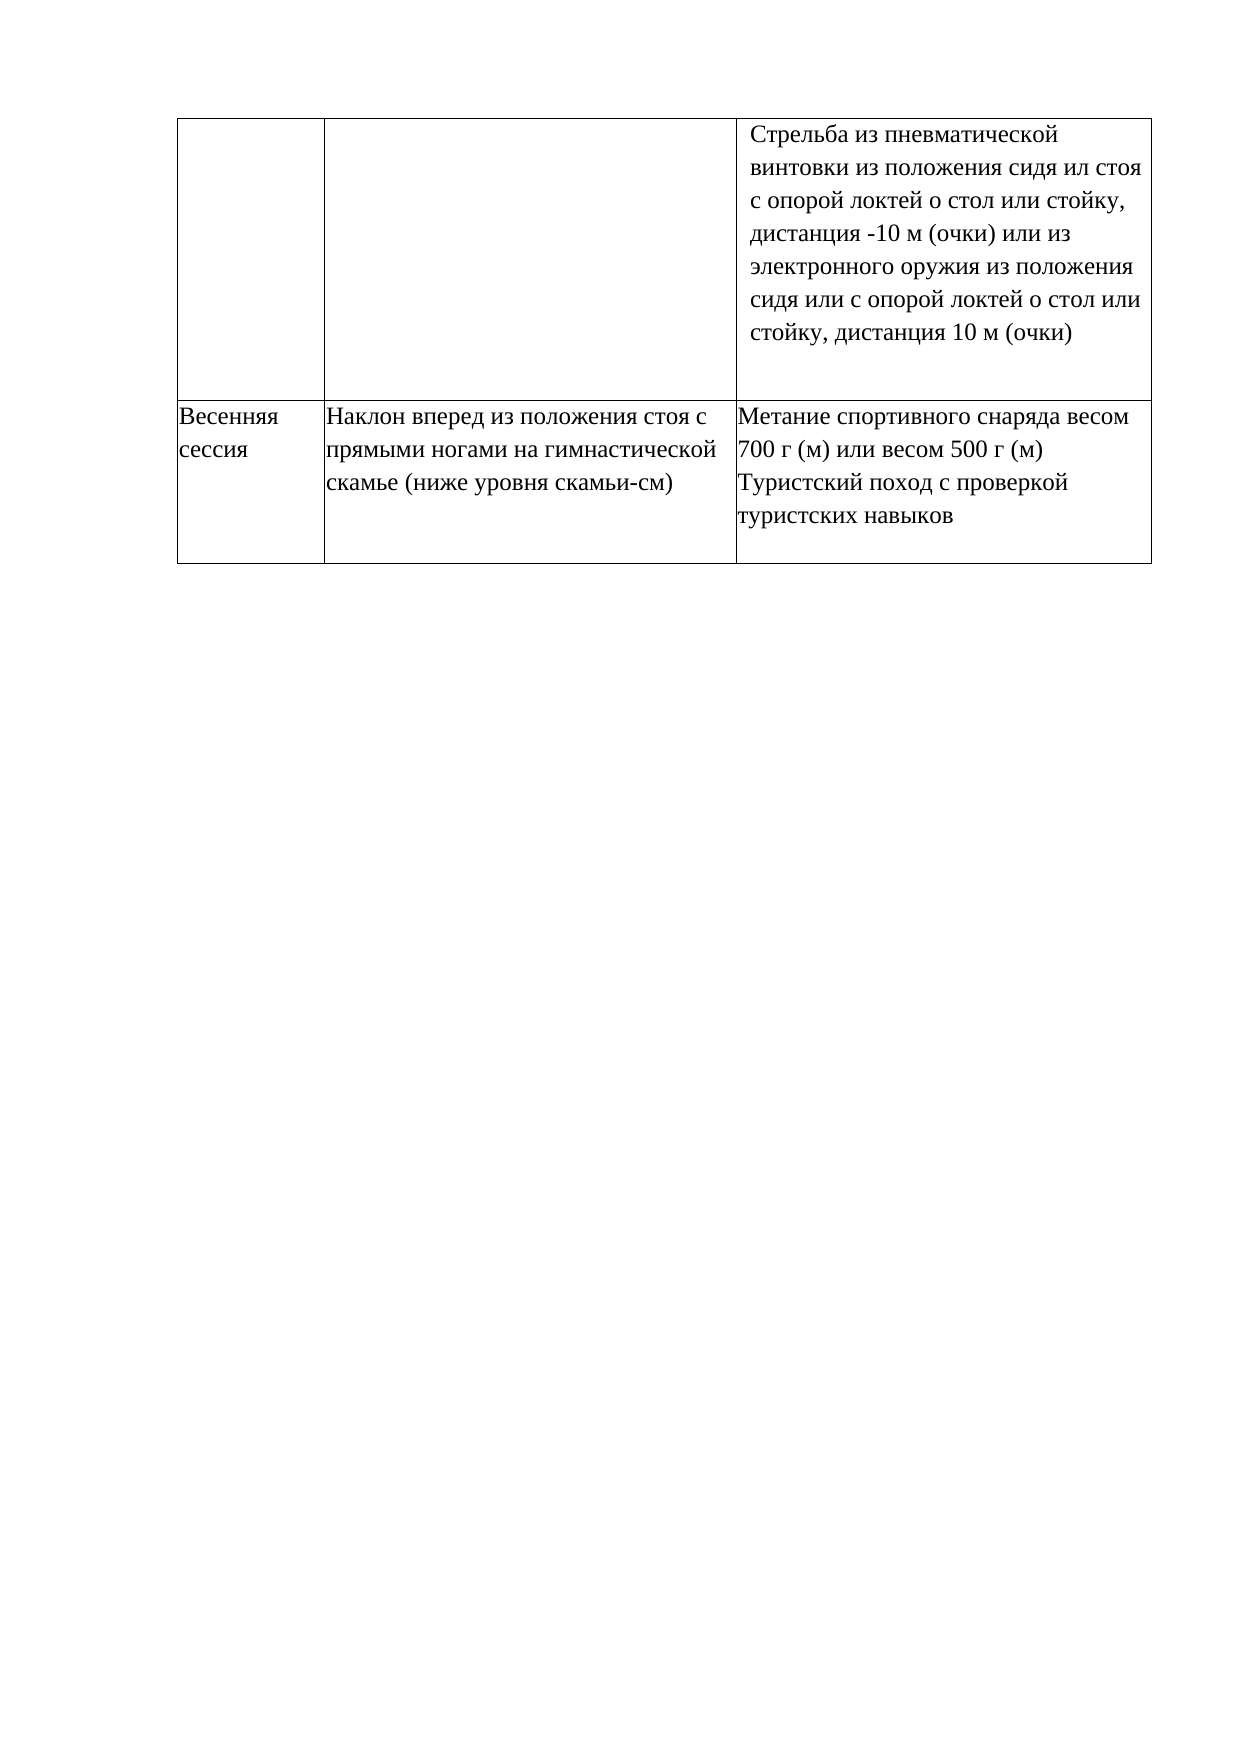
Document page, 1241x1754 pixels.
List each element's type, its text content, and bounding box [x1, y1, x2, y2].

table_cell Наклон вперед из положения стоя с прямыми ногами на гимнастической скамье (ниже уровня скамьи-см) [325, 401, 736, 563]
table_cell Весенняя сессия [178, 401, 324, 563]
table_cell Метание спортивного снаряда весом 700 г (м) или весом 500 г (м) Туристский поход с проверкой туристских навыков [737, 401, 1151, 563]
table_cell Стрельба из пневматической винтовки из положения сидя ил стоя с опорой локтей о стол или стойку, дистанция -10 м (очки) или из электронного оружия из положения сидя или с опорой локтей о стол или стойку, дистанция 10 м (очки) [737, 119, 1151, 400]
